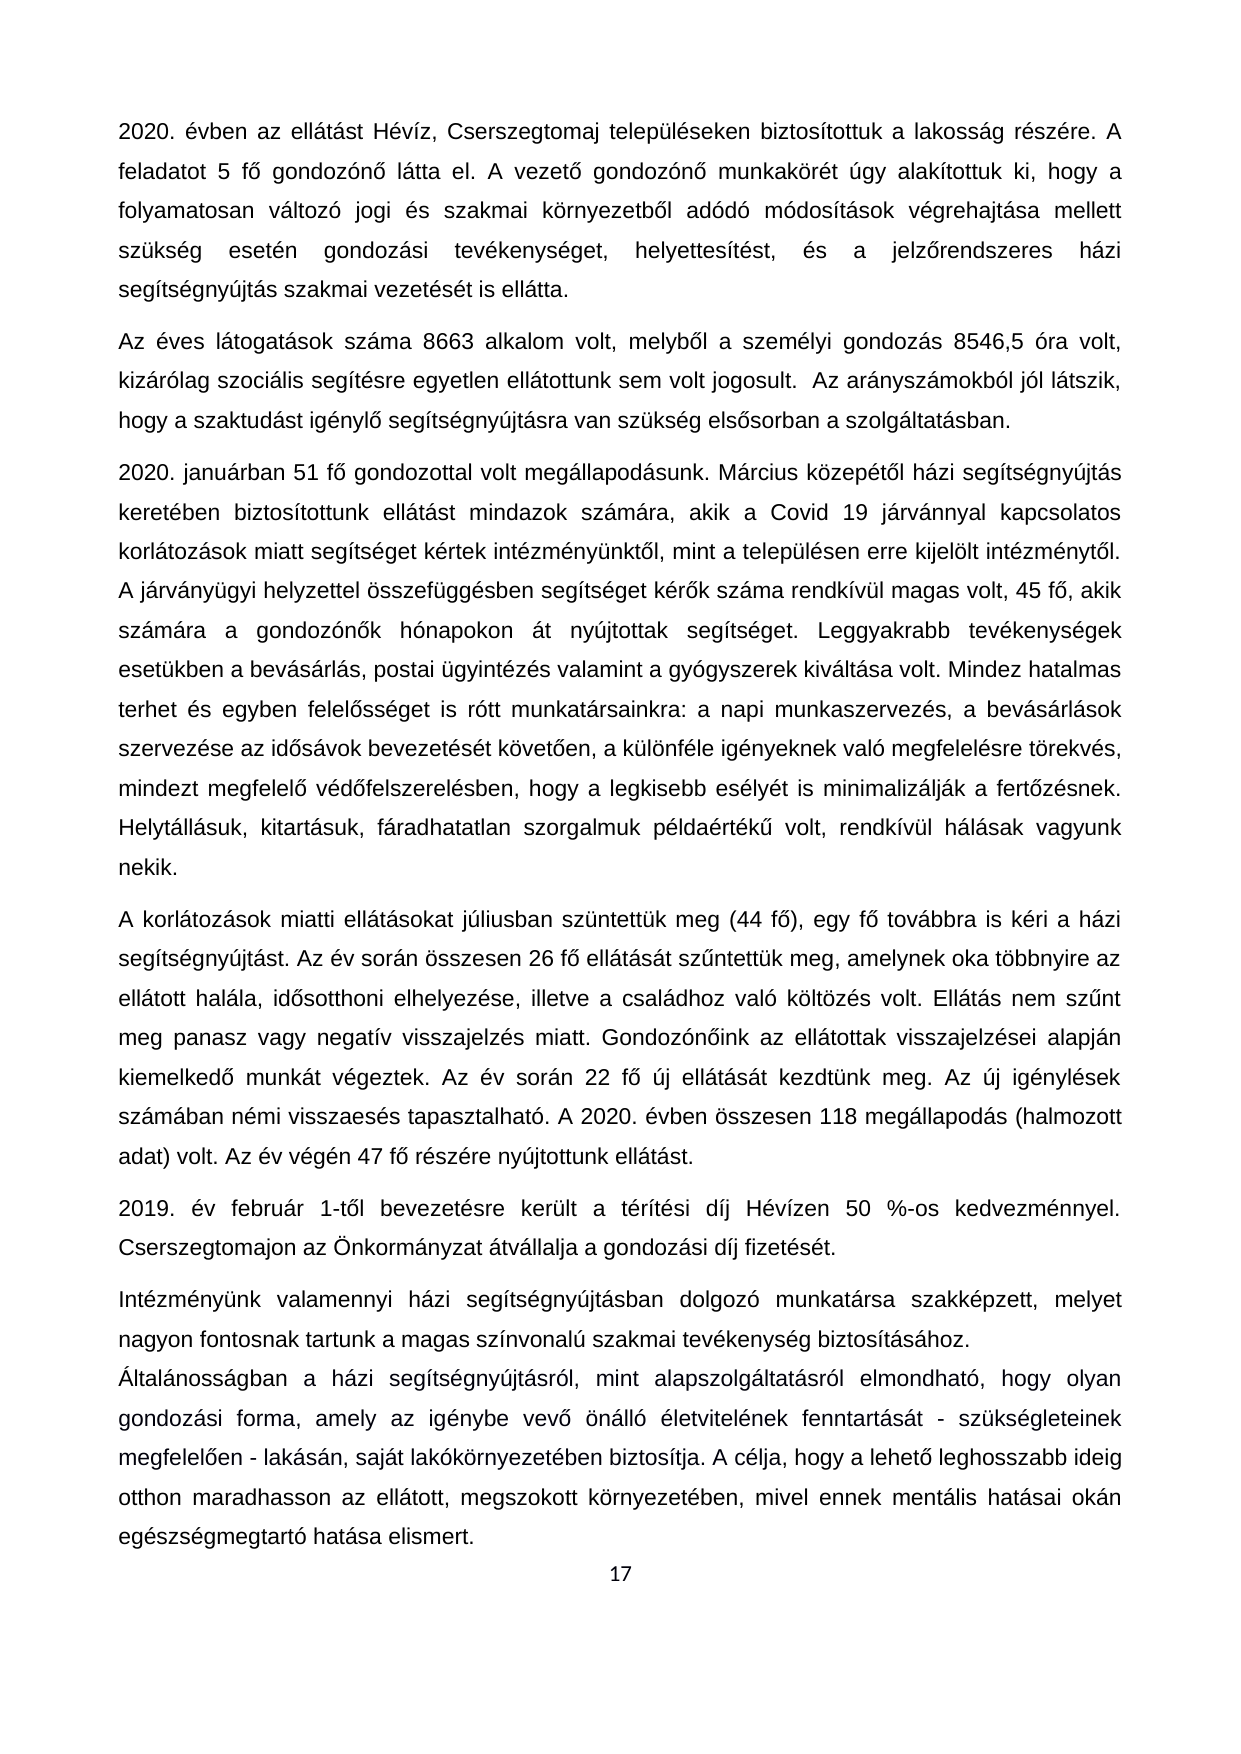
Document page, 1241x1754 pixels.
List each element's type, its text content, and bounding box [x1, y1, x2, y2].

text Általánosságban a házi segítségnyújtásról, mint alapszolgáltatásról elmondható, hogy olyan gondozási forma, amely az igénybe vevő önálló életvitelének fenntartását - szükségleteinek megfelelően - lakásán, saját lakókörnyezetében biztosítja. A célja, hogy a lehető leghosszabb ideig otthon maradhasson az ellátott, megszokott környezetében, mivel ennek mentális hatásai okán egészségmegtartó hatása elismert. [118, 1365, 1122, 1549]
text 2020. évben az ellátást Hévíz, Cserszegtomaj településeken biztosítottuk a lakosság részére. A feladatot 5 fő gondozónő látta el. A vezető gondozónő munkakörét úgy alakítottuk ki, hogy a folyamatosan változó jogi és szakmai környezetből adódó módosítások végrehajtása mellett szükség esetén gondozási tevékenységet, helyettesítést, és a jelzőrendszeres házi segítségnyújtás szakmai vezetését is ellátta. [118, 118, 1122, 302]
text A korlátozások miatti ellátásokat júliusban szüntettük meg (44 fő), egy fő továbbra is kéri a házi segítségnyújtást. Az év során összesen 26 fő ellátását szűntettük meg, amelynek oka többnyire az ellátott halála, idősotthoni elhelyezése, illetve a családhoz való költözés volt. Ellátás nem szűnt meg panasz vagy negatív visszajelzés miatt. Gondozónőink az ellátottak visszajelzései alapján kiemelkedő munkát végeztek. Az év során 22 fő új ellátását kezdtünk meg. Az új igénylések számában némi visszaesés tapasztalható. A 2020. évben összesen 118 megállapodás (halmozott adat) volt. Az év végén 47 fő részére nyújtottunk ellátást. [118, 906, 1122, 1169]
text 2020. januárban 51 fő gondozottal volt megállapodásunk. Március közepétől házi segítségnyújtás keretében biztosítottunk ellátást mindazok számára, akik a Covid 19 járvánnyal kapcsolatos korlátozások miatt segítséget kértek intézményünktől, mint a településen erre kijelölt intézménytől. A járványügyi helyzettel összefüggésben segítséget kérők száma rendkívül magas volt, 45 fő, akik számára a gondozónők hónapokon át nyújtottak segítséget. Leggyakrabb tevékenységek esetükben a bevásárlás, postai ügyintézés valamint a gyógyszerek kiváltása volt. Mindez hatalmas terhet és egyben felelősséget is rótt munkatársainkra: a napi munkaszervezés, a bevásárlások szervezése az idősávok bevezetését követően, a különféle igényeknek való megfelelésre törekvés, mindezt megfelelő védőfelszerelésben, hogy a legkisebb esélyét is minimalizálják a fertőzésnek. Helytállásuk, kitartásuk, fáradhatatlan szorgalmuk példaértékű volt, rendkívül hálásak vagyunk nekik. [118, 459, 1122, 880]
text Az éves látogatások száma 8663 alkalom volt, melyből a személyi gondozás 8546,5 óra volt, kizárólag szociális segítésre egyetlen ellátottunk sem volt jogosult. Az arányszámokból jól látszik, hogy a szaktudást igénylő segítségnyújtásra van szükség elsősorban a szolgáltatásban. [118, 328, 1122, 433]
text Intézményünk valamennyi házi segítségnyújtásban dolgozó munkatársa szakképzett, melyet nagyon fontosnak tartunk a magas színvonalú szakmai tevékenység biztosításához. [118, 1286, 1122, 1352]
text 2019. év február 1-től bevezetésre került a térítési díj Hévízen 50 %-os kedvezménnyel. Cserszegtomajon az Önkormányzat átvállalja a gondozási díj fizetését. [118, 1194, 1122, 1260]
